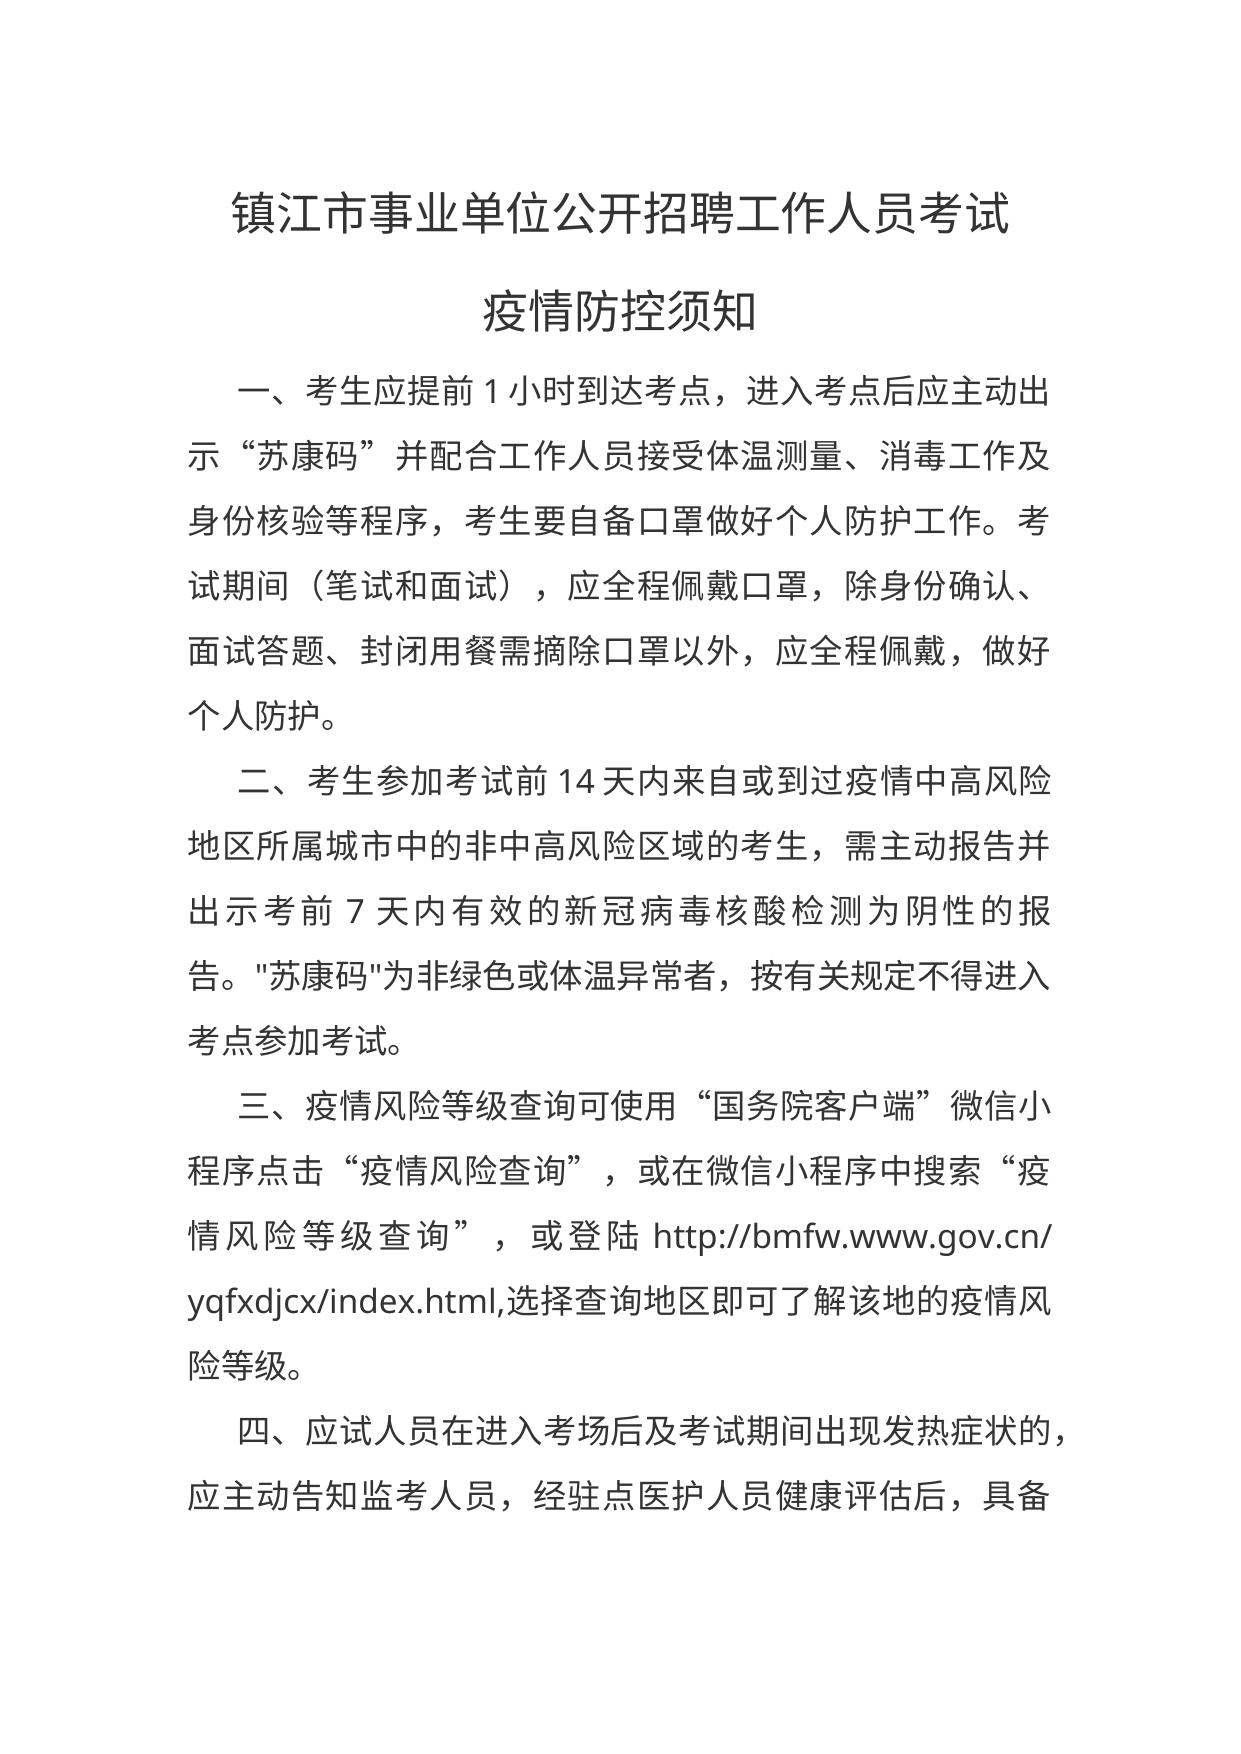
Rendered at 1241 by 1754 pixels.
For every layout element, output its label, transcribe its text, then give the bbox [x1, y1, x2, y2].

text 一、考生应提前1小时到达考点，进入考点后应主动出示“苏康码”并配合工作人员接受体温测量、消毒工作及身份核验等程序，考生要自备口罩做好个人防护工作。考试期间（笔试和面试），应全程佩戴口罩，除身份确认、面试答题、封闭用餐需摘除口罩以外，应全程佩戴，做好个人防护。 [187, 357, 1053, 747]
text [187, 1397, 1053, 1527]
text 疫情防控须知 [187, 259, 1053, 357]
text 镇江市事业单位公开招聘工作人员考试 [187, 162, 1053, 259]
text 三、疫情风险等级查询可使用“国务院客户端”微信小程序点击“疫情风险查询”，或在微信小程序中搜索“疫情风险等级查询”，或登陆http://bmfw.www.gov.cn/yqfxdjcx/index.html,选择查询地区即可了解该地的疫情风险等级。 [187, 1072, 1053, 1397]
text 二、考生参加考试前14天内来自或到过疫情中高风险地区所属城市中的非中高风险区域的考生，需主动报告并出示考前7天内有效的新冠病毒核酸检测为阴性的报告。"苏康码"为非绿色或体温异常者，按有关规定不得进入考点参加考试。 [187, 747, 1053, 1072]
